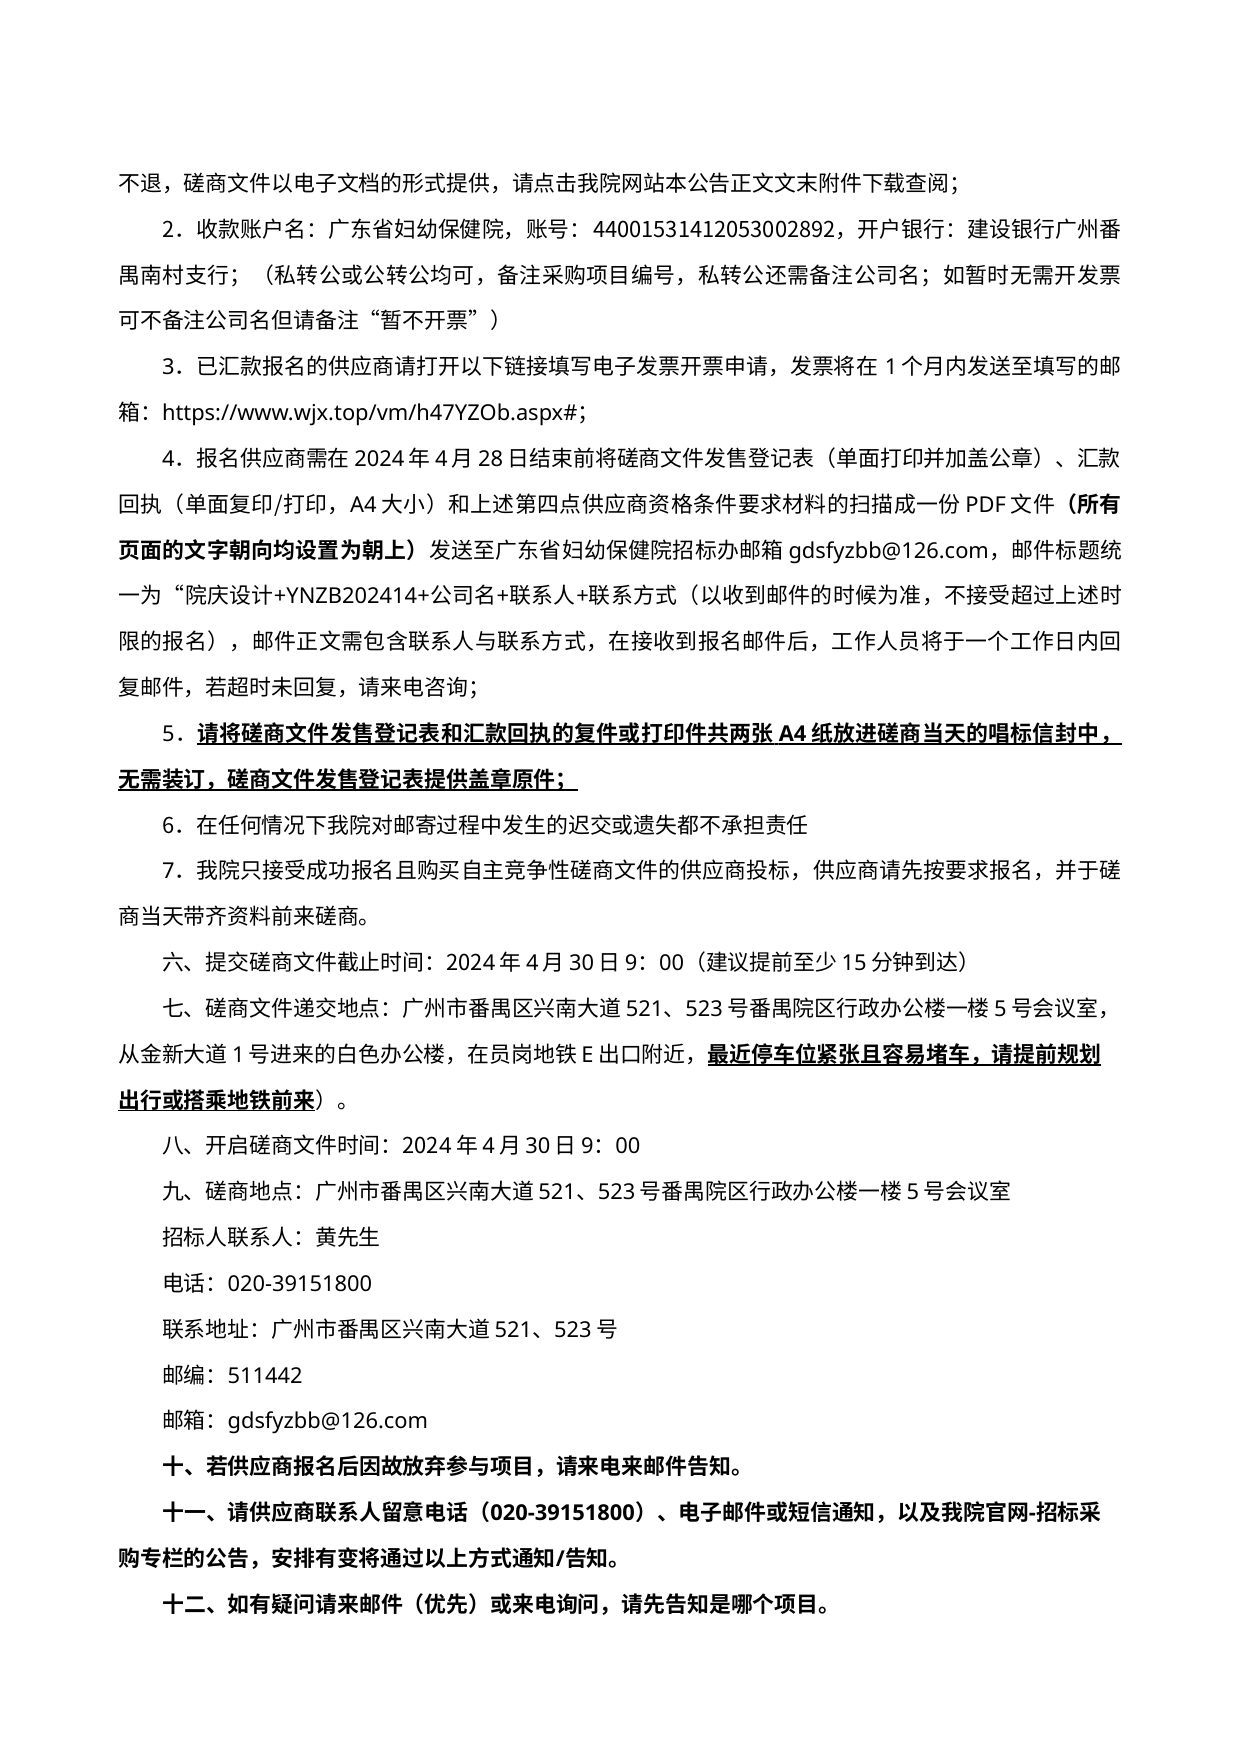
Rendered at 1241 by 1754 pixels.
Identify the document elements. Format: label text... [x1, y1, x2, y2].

text 邮编：511442 [118, 1346, 1122, 1392]
text 联系地址：广州市番禺区兴南大道521、523号 [118, 1301, 1122, 1346]
text 5．请将磋商文件发售登记表和汇款回执的复件或打印件共两张A4纸放进磋商当天的唱标信封中，无需装订，磋商文件发售登记表提供盖章原件； [118, 705, 1122, 796]
text 六、提交磋商文件截止时间：2024年4月30日9：00（建议提前至少15分钟到达） [118, 934, 1122, 980]
text 4．报名供应商需在2024年4月28日结束前将磋商文件发售登记表（单面打印并加盖公章）、汇款回执（单面复印/打印，A4大小）和上述第四点供应商资格条件要求材料的扫描成一份PDF文件（所有页面的文字朝向均设置为朝上）发送至广东省妇幼保健院招标办邮箱gdsfyzbb@126.com，邮件标题统一为“院庆设计+YNZB202414+公司名+联系人+联系方式（以收到邮件的时候为准，不接受超过上述时限的报名），邮件正文需包含联系人与联系方式，在接收到报名邮件后，工作人员将于一个工作日内回复邮件，若超时未回复，请来电咨询； [118, 430, 1122, 705]
text 6．在任何情况下我院对邮寄过程中发生的迟交或遗失都不承担责任 [118, 796, 1122, 842]
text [118, 155, 1122, 201]
text 7．我院只接受成功报名且购买自主竞争性磋商文件的供应商投标，供应商请先按要求报名，并于磋商当天带齐资料前来磋商。 [118, 842, 1122, 934]
text 十一、请供应商联系人留意电话（020-39151800）、电子邮件或短信通知，以及我院官网-招标采购专栏的公告，安排有变将通过以上方式通知/告知。 [118, 1484, 1122, 1576]
text 电话：020-39151800 [118, 1255, 1122, 1301]
text 十二、如有疑问请来邮件（优先）或来电询问，请先告知是哪个项目。 [118, 1576, 1122, 1621]
text 招标人联系人：黄先生 [118, 1209, 1122, 1255]
text 十、若供应商报名后因故放弃参与项目，请来电来邮件告知。 [118, 1438, 1122, 1484]
text 2．收款账户名：广东省妇幼保健院，账号：44001531412053002892，开户银行：建设银行广州番禺南村支行；（私转公或公转公均可，备注采购项目编号，私转公还需备注公司名；如暂时无需开发票可不备注公司名但请备注“暂不开票”） [118, 201, 1122, 338]
text 八、开启磋商文件时间：2024年4月30日9：00 [118, 1117, 1122, 1163]
text 七、磋商文件递交地点：广州市番禺区兴南大道521、523号番禺院区行政办公楼一楼5号会议室，从金新大道1号进来的白色办公楼，在员岗地铁E出口附近，最近停车位紧张且容易堵车，请提前规划出行或搭乘地铁前来）。 [118, 980, 1122, 1117]
text 3．已汇款报名的供应商请打开以下链接填写电子发票开票申请，发票将在1个月内发送至填写的邮箱：https://www.wjx.top/vm/h47YZOb.aspx#； [118, 338, 1122, 430]
text 邮箱：gdsfyzbb@126.com [118, 1392, 1122, 1438]
text 九、磋商地点：广州市番禺区兴南大道521、523号番禺院区行政办公楼一楼5号会议室 [118, 1163, 1122, 1209]
